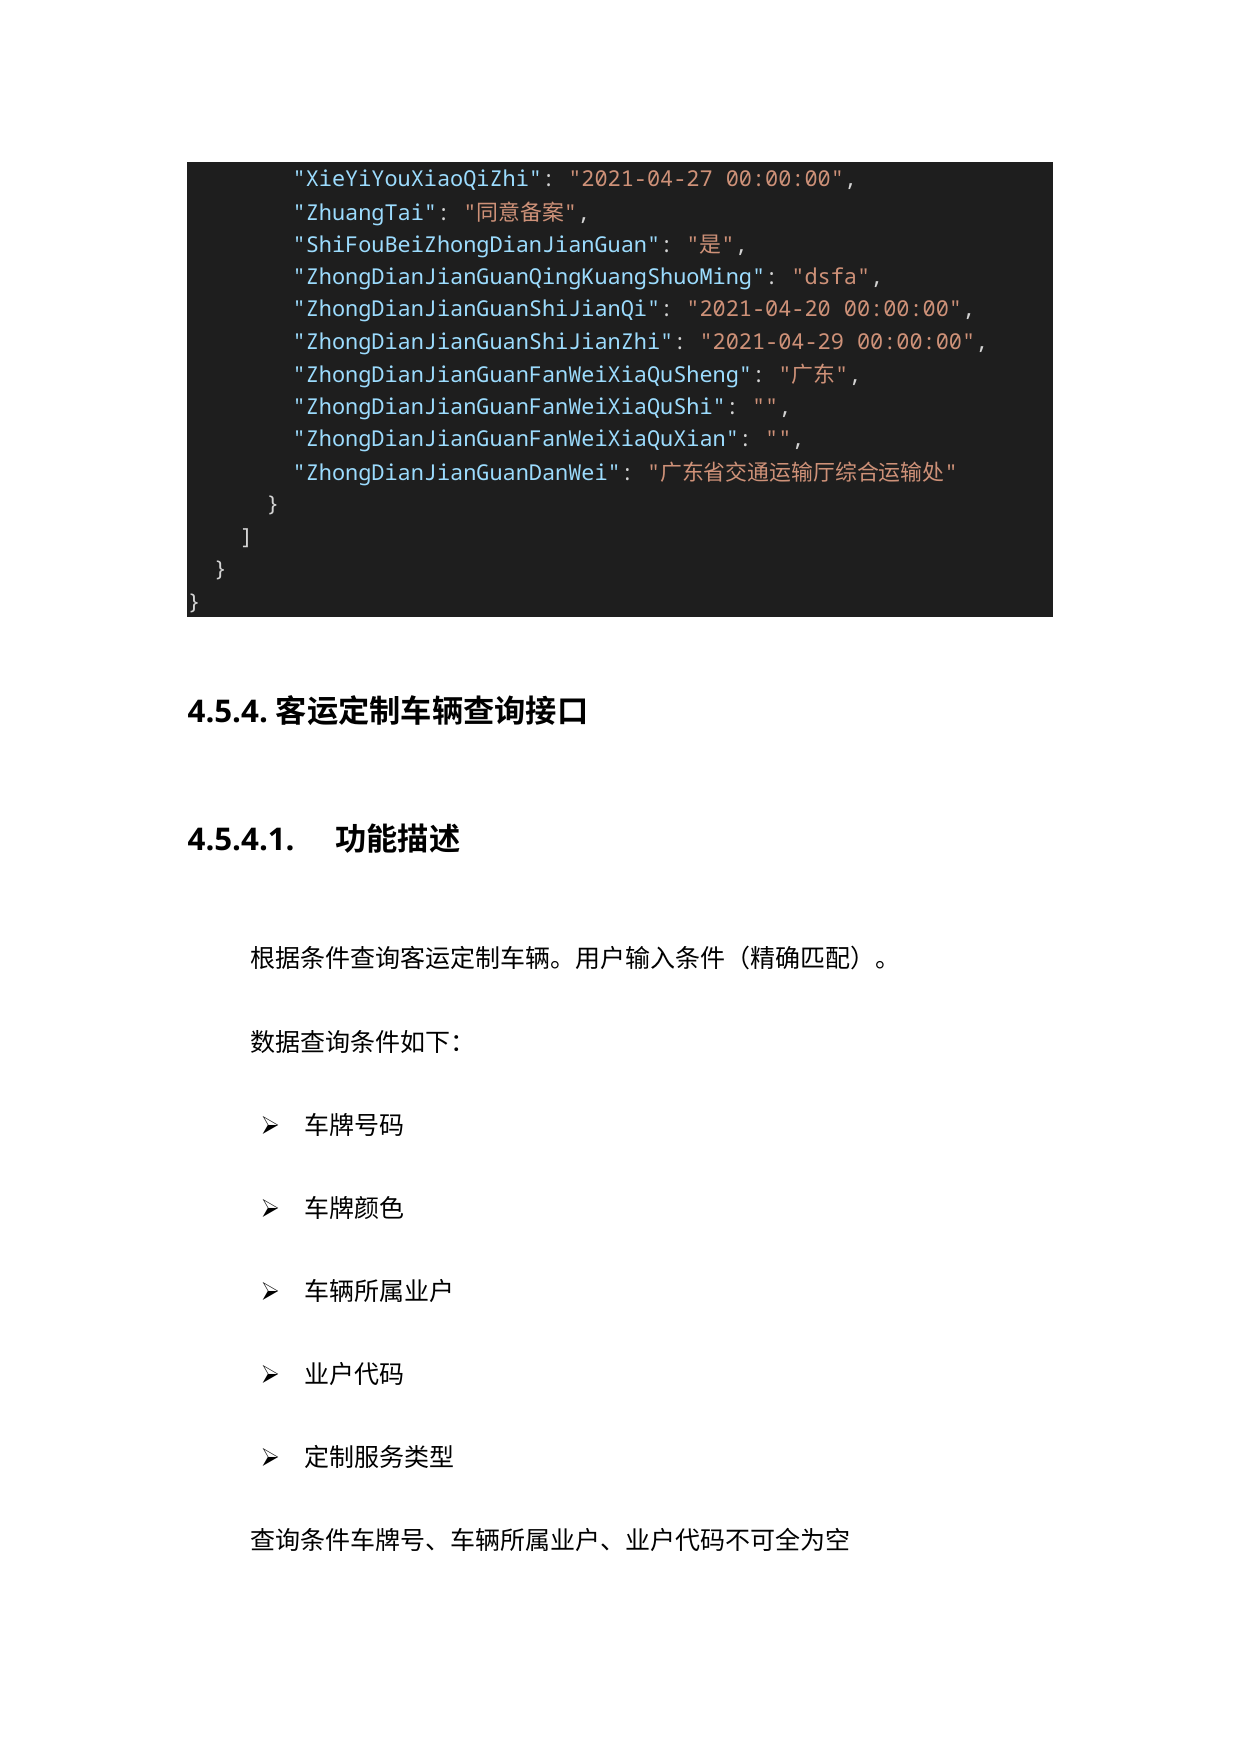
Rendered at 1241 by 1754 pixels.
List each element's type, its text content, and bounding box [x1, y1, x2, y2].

text "ZhongDianJianGuanFanWeiXiaQuXian": "", [187, 422, 1053, 454]
text "ZhuangTai": "同意备案", [187, 194, 1053, 227]
text } [187, 584, 1053, 617]
subtitle 功能描述 [187, 804, 1053, 869]
text 查询条件车牌号、车辆所属业户、业户代码不可全为空 [187, 1506, 1053, 1571]
subtitle 客运定制车辆查询接口 [187, 677, 1053, 742]
list 业户代码 [260, 1340, 1053, 1405]
text ] [187, 519, 1053, 552]
text "ZhongDianJianGuanShiJianQi": "2021-04-20 00:00:00", [187, 292, 1053, 324]
text } [187, 487, 1053, 519]
text } [187, 552, 1053, 584]
text "ZhongDianJianGuanDanWei": "广东省交通运输厅综合运输处" [187, 454, 1053, 487]
text "XieYiYouXiaoQiZhi": "2021-04-27 00:00:00", [187, 162, 1053, 194]
text "ZhongDianJianGuanShiJianZhi": "2021-04-29 00:00:00", [187, 324, 1053, 357]
text "ShiFouBeiZhongDianJianGuan": "是", [721, 227, 1053, 259]
text "ZhongDianJianGuanQingKuangShuoMing": "dsfa", [187, 259, 1053, 292]
text 数据查询条件如下： [187, 1008, 1053, 1073]
list 定制服务类型 [260, 1423, 1053, 1488]
list 车辆所属业户 [260, 1257, 1053, 1322]
text "ZhongDianJianGuanFanWeiXiaQuSheng": "广东", [835, 357, 1053, 389]
list 车牌号码 [260, 1091, 1053, 1156]
text 根据条件查询客运定制车辆。用户输入条件（精确匹配）。 [187, 924, 1053, 989]
text "ZhongDianJianGuanFanWeiXiaQuShi": "", [187, 389, 1053, 422]
list 车牌颜色 [260, 1174, 1053, 1239]
